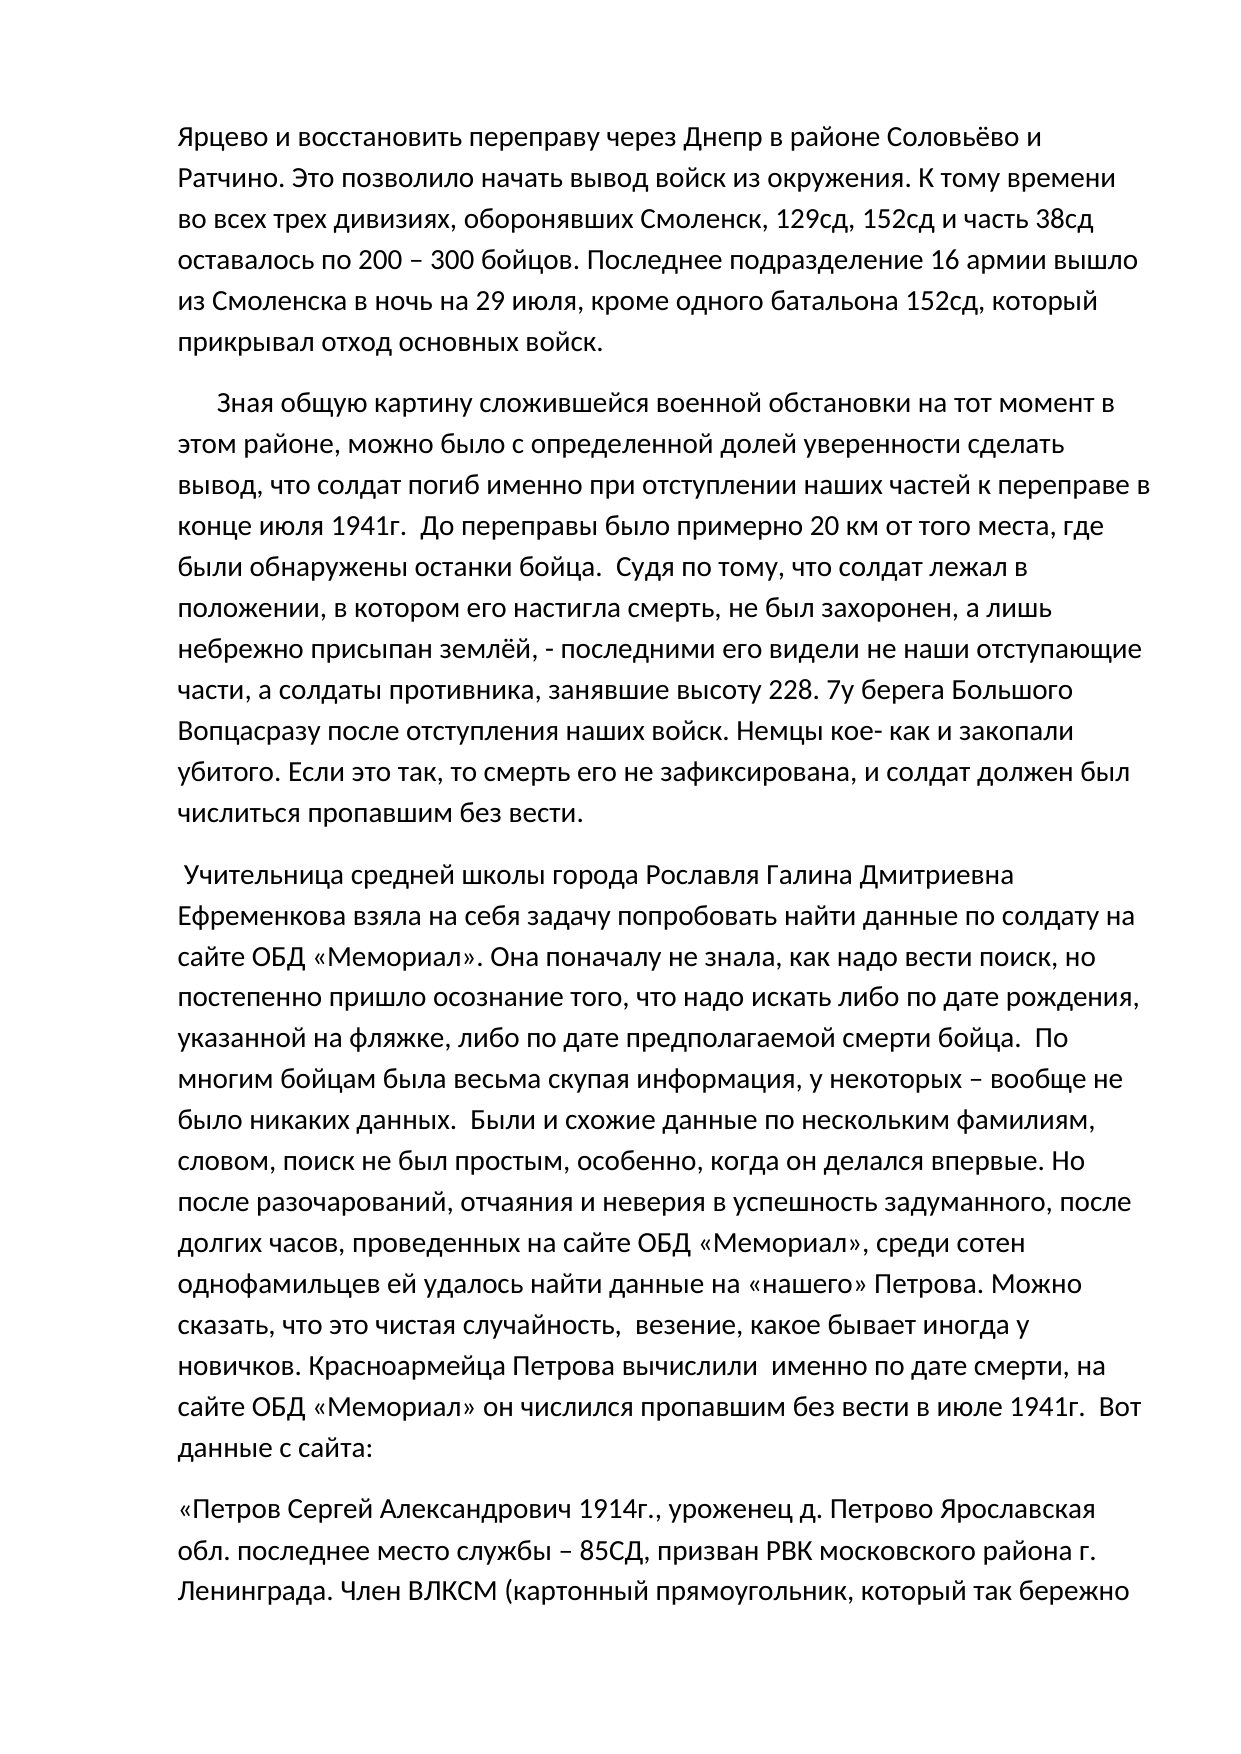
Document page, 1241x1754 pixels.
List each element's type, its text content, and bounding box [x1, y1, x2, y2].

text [177, 1491, 1152, 1608]
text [177, 118, 1152, 358]
text Зная общую картину сложившейся военной обстановки на тот момент в этом районе, можно было с определенной долей уверенности сделать вывод, что солдат погиб именно при отступлении наших частей к переправе в конце июля 1941г. До переправы было примерно 20 км от того места, где были обнаружены останки бойца. Судя по тому, что солдат лежал в положении, в котором его настигла смерть, не был захоронен, а лишь небрежно присыпан землёй, - последними его видели не наши отступающие части, а солдаты противника, занявшие высоту 228. 7у берега Большого Вопцасразу после отступления наших войск. Немцы кое- как и закопали убитого. Если это так, то смерть его не зафиксирована, и солдат должен был числиться пропавшим без вести. [177, 384, 1152, 829]
text Учительница средней школы города Рославля Галина Дмитриевна Ефременкова взяла на себя задачу попробовать найти данные по солдату на сайте ОБД «Мемориал». Она поначалу не знала, как надо вести поиск, но постепенно пришло осознание того, что надо искать либо по дате рождения, указанной на фляжке, либо по дате предполагаемой смерти бойца. По многим бойцам была весьма скупая информация, у некоторых – вообще не было никаких данных. Были и схожие данные по нескольким фамилиям, словом, поиск не был простым, особенно, когда он делался впервые. Но после разочарований, отчаяния и неверия в успешность задуманного, после долгих часов, проведенных на сайте ОБД «Мемориал», среди сотен однофамильцев ей удалось найти данные на «нашего» Петрова. Можно сказать, что это чистая случайность, везение, какое бывает иногда у новичков. Красноармейца Петрова вычислили именно по дате смерти, на сайте ОБД «Мемориал» он числился пропавшим без вести в июле 1941г. Вот данные с сайта: [177, 856, 1152, 1464]
